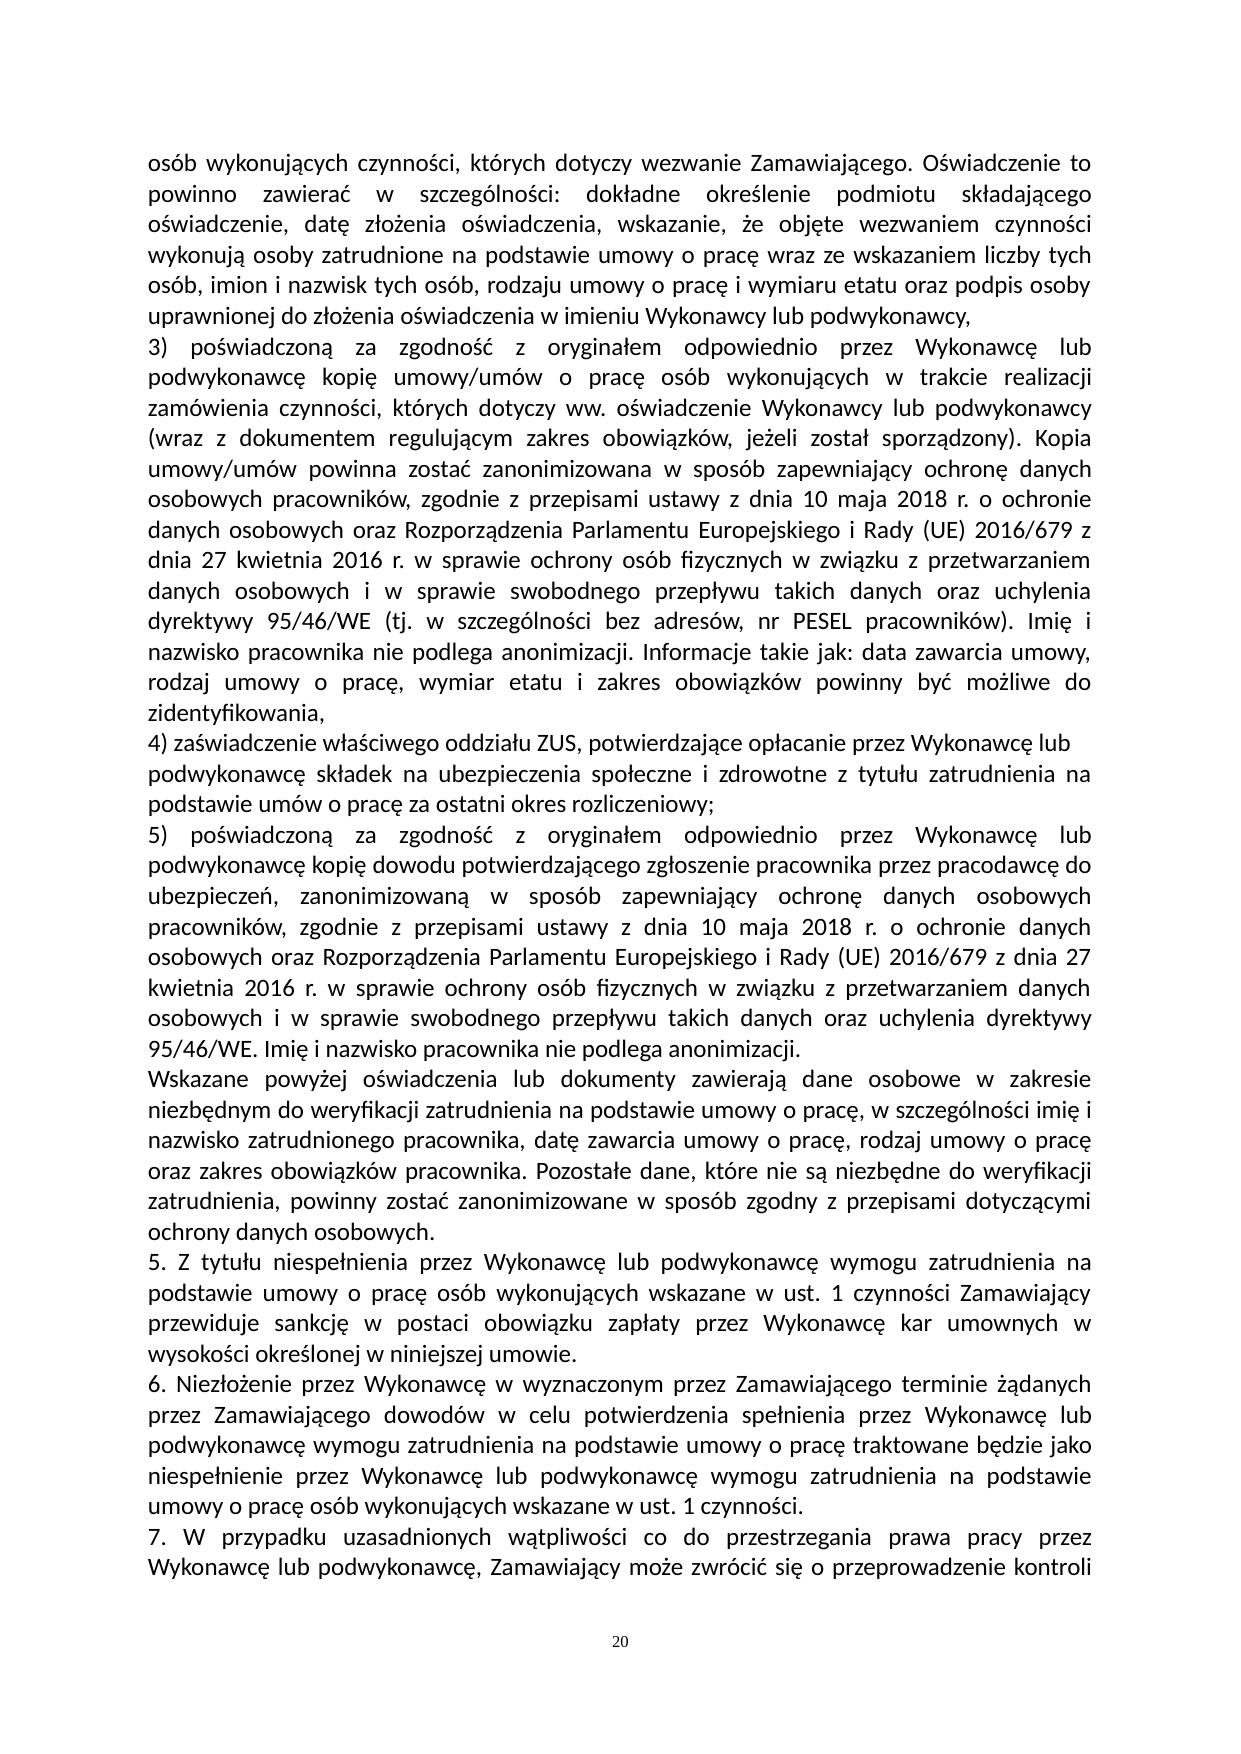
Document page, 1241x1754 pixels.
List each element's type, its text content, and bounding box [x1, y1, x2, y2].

text 5. Z tytułu niespełnienia przez Wykonawcę lub podwykonawcę wymogu zatrudnienia na podstawie umowy o pracę osób wykonujących wskazane w ust. 1 czynności Zamawiający przewiduje sankcję w postaci obowiązku zapłaty przez Wykonawcę kar umownych w wysokości określonej w niniejszej umowie. [148, 1246, 1093, 1368]
text podwykonawcę składek na ubezpieczenia społeczne i zdrowotne z tytułu zatrudnienia na podstawie umów o pracę za ostatni okres rozliczeniowy; [148, 758, 1093, 819]
text 6. Niezłożenie przez Wykonawcę w wyznaczonym przez Zamawiającego terminie żądanych przez Zamawiającego dowodów w celu potwierdzenia spełnienia przez Wykonawcę lub podwykonawcę wymogu zatrudnienia na podstawie umowy o pracę traktowane będzie jako niespełnienie przez Wykonawcę lub podwykonawcę wymogu zatrudnienia na podstawie umowy o pracę osób wykonujących wskazane w ust. 1 czynności. [148, 1368, 1093, 1521]
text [148, 148, 1093, 331]
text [148, 1521, 1093, 1582]
text Wskazane powyżej oświadczenia lub dokumenty zawierają dane osobowe w zakresie niezbędnym do weryfikacji zatrudnienia na podstawie umowy o pracę, w szczególności imię i nazwisko zatrudnionego pracownika, datę zawarcia umowy o pracę, rodzaj umowy o pracę oraz zakres obowiązków pracownika. Pozostałe dane, które nie są niezbędne do weryfikacji zatrudnienia, powinny zostać zanonimizowane w sposób zgodny z przepisami dotyczącymi ochrony danych osobowych. [148, 1063, 1093, 1246]
text 3) poświadczoną za zgodność z oryginałem odpowiednio przez Wykonawcę lub podwykonawcę kopię umowy/umów o pracę osób wykonujących w trakcie realizacji zamówienia czynności, których dotyczy ww. oświadczenie Wykonawcy lub podwykonawcy (wraz z dokumentem regulującym zakres obowiązków, jeżeli został sporządzony). Kopia umowy/umów powinna zostać zanonimizowana w sposób zapewniający ochronę danych osobowych pracowników, zgodnie z przepisami ustawy z dnia 10 maja 2018 r. o ochronie danych osobowych oraz Rozporządzenia Parlamentu Europejskiego i Rady (UE) 2016/679 z dnia 27 kwietnia 2016 r. w sprawie ochrony osób fizycznych w związku z przetwarzaniem danych osobowych i w sprawie swobodnego przepływu takich danych oraz uchylenia dyrektywy 95/46/WE (tj. w szczególności bez adresów, nr PESEL pracowników). Imię i nazwisko pracownika nie podlega anonimizacji. Informacje takie jak: data zawarcia umowy, rodzaj umowy o pracę, wymiar etatu i zakres obowiązków powinny być możliwe do zidentyfikowania, [148, 331, 1093, 727]
text 5) poświadczoną za zgodność z oryginałem odpowiednio przez Wykonawcę lub podwykonawcę kopię dowodu potwierdzającego zgłoszenie pracownika przez pracodawcę do ubezpieczeń, zanonimizowaną w sposób zapewniający ochronę danych osobowych pracowników, zgodnie z przepisami ustawy z dnia 10 maja 2018 r. o ochronie danych osobowych oraz Rozporządzenia Parlamentu Europejskiego i Rady (UE) 2016/679 z dnia 27 kwietnia 2016 r. w sprawie ochrony osób fizycznych w związku z przetwarzaniem danych osobowych i w sprawie swobodnego przepływu takich danych oraz uchylenia dyrektywy 95/46/WE. Imię i nazwisko pracownika nie podlega anonimizacji. [148, 819, 1093, 1063]
text 4) zaświadczenie właściwego oddziału ZUS, potwierdzające opłacanie przez Wykonawcę lub [148, 727, 1093, 758]
